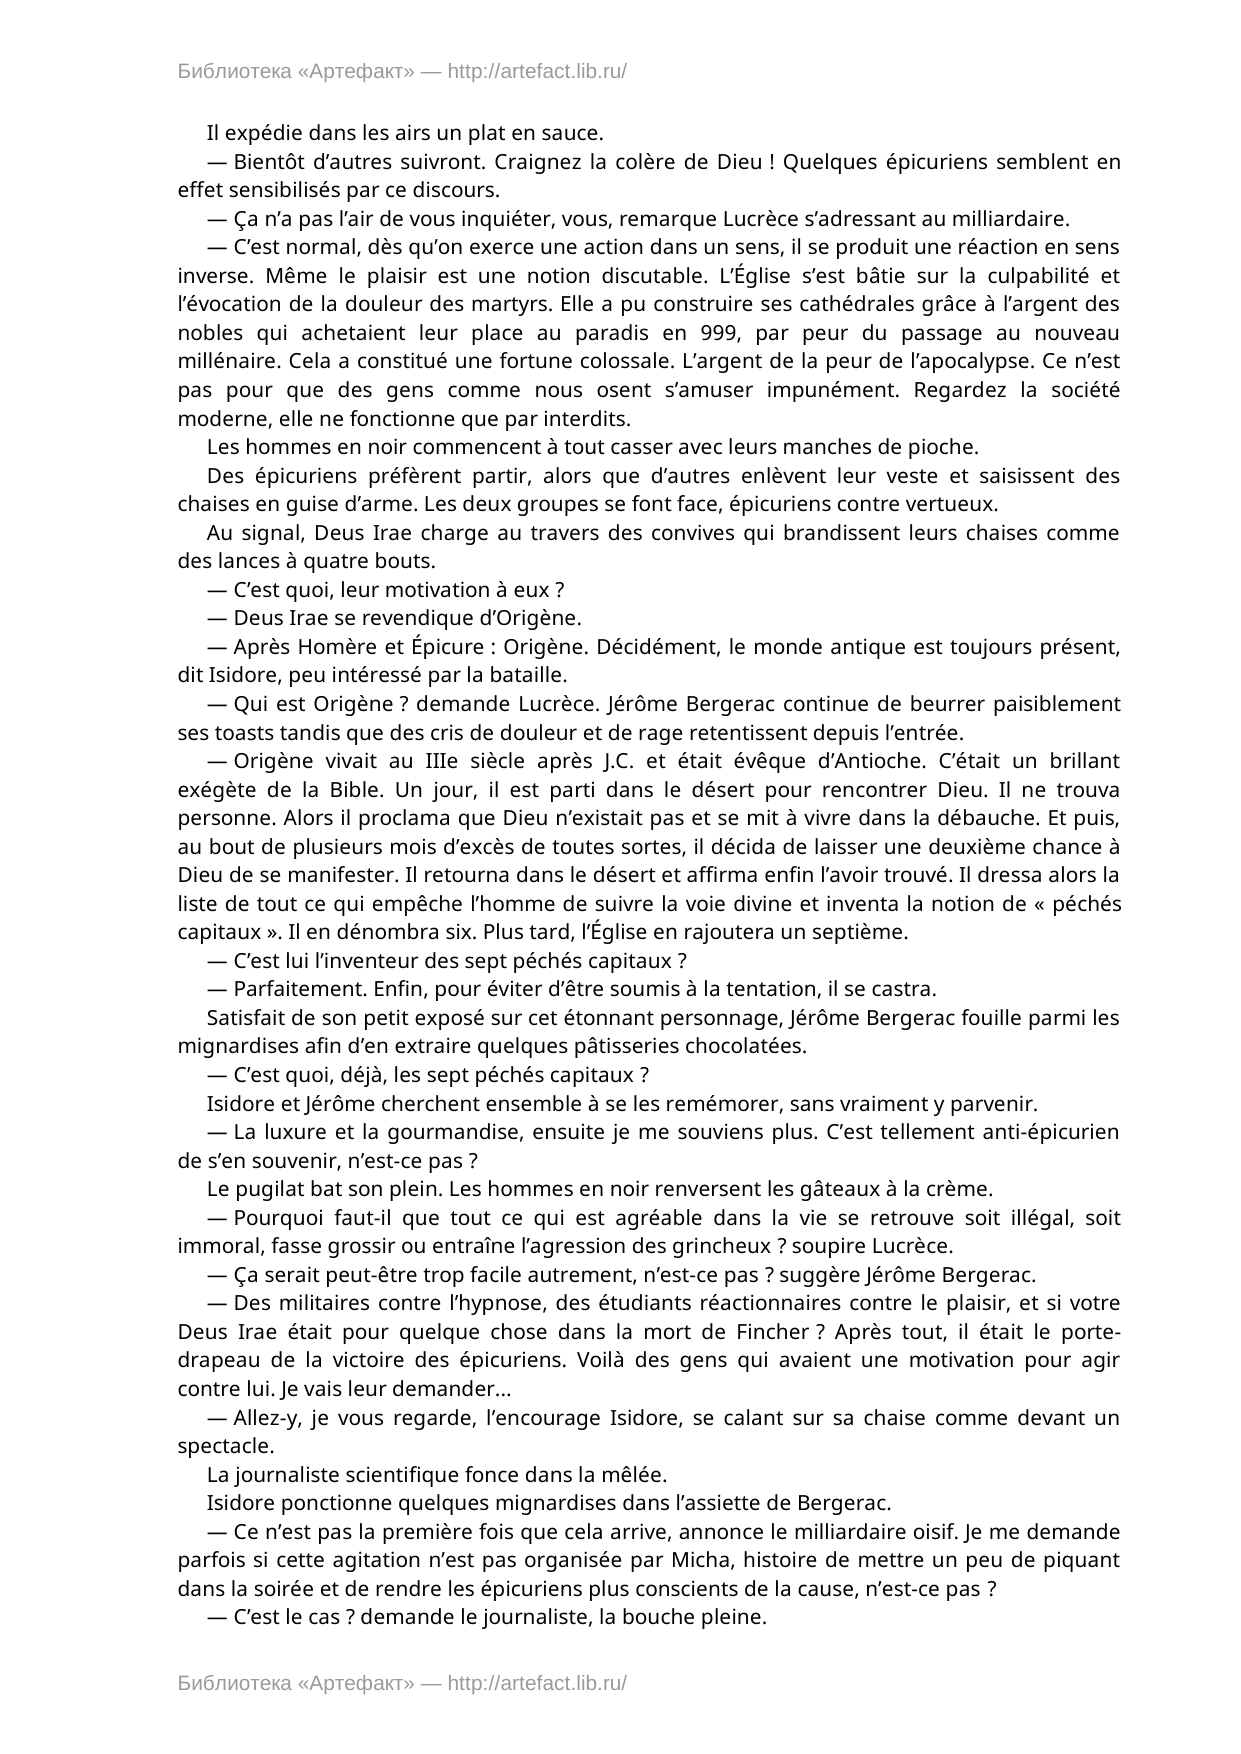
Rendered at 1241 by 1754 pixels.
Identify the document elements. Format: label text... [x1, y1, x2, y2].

text — Deus Irae se revendique d’Origène. [177, 603, 1122, 632]
text — Qui est Origène ? demande Lucrèce. Jérôme Bergerac continue de beurrer paisiblement ses toasts tandis que des cris de douleur et de rage retentissent depuis l’entrée. [177, 689, 1122, 746]
text Le pugilat bat son plein. Les hommes en noir renversent les gâteaux à la crème. [177, 1174, 1122, 1203]
text — Ça serait peut-être trop facile autrement, n’est-ce pas ? suggère Jérôme Bergerac. [177, 1260, 1122, 1288]
text — Parfaitement. Enfin, pour éviter d’être soumis à la tentation, il se castra. [177, 974, 1122, 1003]
text — Pourquoi faut-il que tout ce qui est agréable dans la vie se retrouve soit illégal, soit immoral, fasse grossir ou entraîne l’agression des grincheux ? soupire Lucrèce. [177, 1203, 1122, 1260]
text Isidore et Jérôme cherchent ensemble à se les remémorer, sans vraiment y parvenir. [177, 1088, 1122, 1117]
text — C’est quoi, déjà, les sept péchés capitaux ? [177, 1060, 1122, 1088]
text Satisfait de son petit exposé sur cet étonnant personnage, Jérôme Bergerac fouille parmi les mignardises afin d’en extraire quelques pâtisseries chocolatées. [177, 1003, 1122, 1060]
text — Origène vivait au IIIe siècle après J.C. et était évêque d’Antioche. C’était un brillant exégète de la Bible. Un jour, il est parti dans le désert pour rencontrer Dieu. Il ne trouva personne. Alors il proclama que Dieu n’existait pas et se mit à vivre dans la débauche. Et puis, au bout de plusieurs mois d’excès de toutes sortes, il décida de laisser une deuxième chance à Dieu de se manifester. Il retourna dans le désert et affirma enfin l’avoir trouvé. Il dressa alors la liste de tout ce qui empêche l’homme de suivre la voie divine et inventa la notion de « péchés capitaux ». Il en dénombra six. Plus tard, l’Église en rajoutera un septième. [177, 746, 1122, 946]
text Il expédie dans les airs un plat en sauce. [177, 118, 1122, 147]
text — C’est quoi, leur motivation à eux ? [177, 575, 1122, 603]
text — C’est lui l’inventeur des sept péchés capitaux ? [177, 946, 1122, 974]
text — C’est normal, dès qu’on exerce une action dans un sens, il se produit une réaction en sens inverse. Même le plaisir est une notion discutable. L’Église s’est bâtie sur la culpabilité et l’évocation de la douleur des martyrs. Elle a pu construire ses cathédrales grâce à l’argent des nobles qui achetaient leur place au paradis en 999, par peur du passage au nouveau millénaire. Cela a constitué une fortune colossale. L’argent de la peur de l’apocalypse. Ce n’est pas pour que des gens comme nous osent s’amuser impunément. Regardez la société moderne, elle ne fonctionne que par interdits. [177, 232, 1122, 432]
text — Des militaires contre l’hypnose, des étudiants réactionnaires contre le plaisir, et si votre Deus Irae était pour quelque chose dans la mort de Fincher ? Après tout, il était le porte-drapeau de la victoire des épicuriens. Voilà des gens qui avaient une motivation pour agir contre lui. Je vais leur demander... [177, 1288, 1122, 1402]
text Des épicuriens préfèrent partir, alors que d’autres enlèvent leur veste et saisissent des chaises en guise d’arme. Les deux groupes se font face, épicuriens contre vertueux. [177, 461, 1122, 518]
text — Bientôt d’autres suivront. Craignez la colère de Dieu ! Quelques épicuriens semblent en effet sensibilisés par ce discours. [177, 147, 1122, 204]
text La journaliste scientifique fonce dans la mêlée. [177, 1459, 1122, 1488]
text — La luxure et la gourmandise, ensuite je me souviens plus. C’est tellement anti-épicurien de s’en souvenir, n’est-ce pas ? [177, 1117, 1122, 1174]
text Isidore ponctionne quelques mignardises dans l’assiette de Bergerac. [177, 1488, 1122, 1517]
text — Ça n’a pas l’air de vous inquiéter, vous, remarque Lucrèce s’adressant au milliardaire. [177, 204, 1122, 232]
text — Allez-y, je vous regarde, l’encourage Isidore, se calant sur sa chaise comme devant un spectacle. [177, 1402, 1122, 1459]
text Les hommes en noir commencent à tout casser avec leurs manches de pioche. [177, 432, 1122, 461]
text — C’est le cas ? demande le journaliste, la bouche pleine. [177, 1602, 1122, 1631]
text — Après Homère et Épicure : Origène. Décidément, le monde antique est toujours présent, dit Isidore, peu intéressé par la bataille. [177, 632, 1122, 689]
text — Ce n’est pas la première fois que cela arrive, annonce le milliardaire oisif. Je me demande parfois si cette agitation n’est pas organisée par Micha, histoire de mettre un peu de piquant dans la soirée et de rendre les épicuriens plus conscients de la cause, n’est-ce pas ? [177, 1517, 1122, 1602]
text Au signal, Deus Irae charge au travers des convives qui brandissent leurs chaises comme des lances à quatre bouts. [177, 518, 1122, 575]
